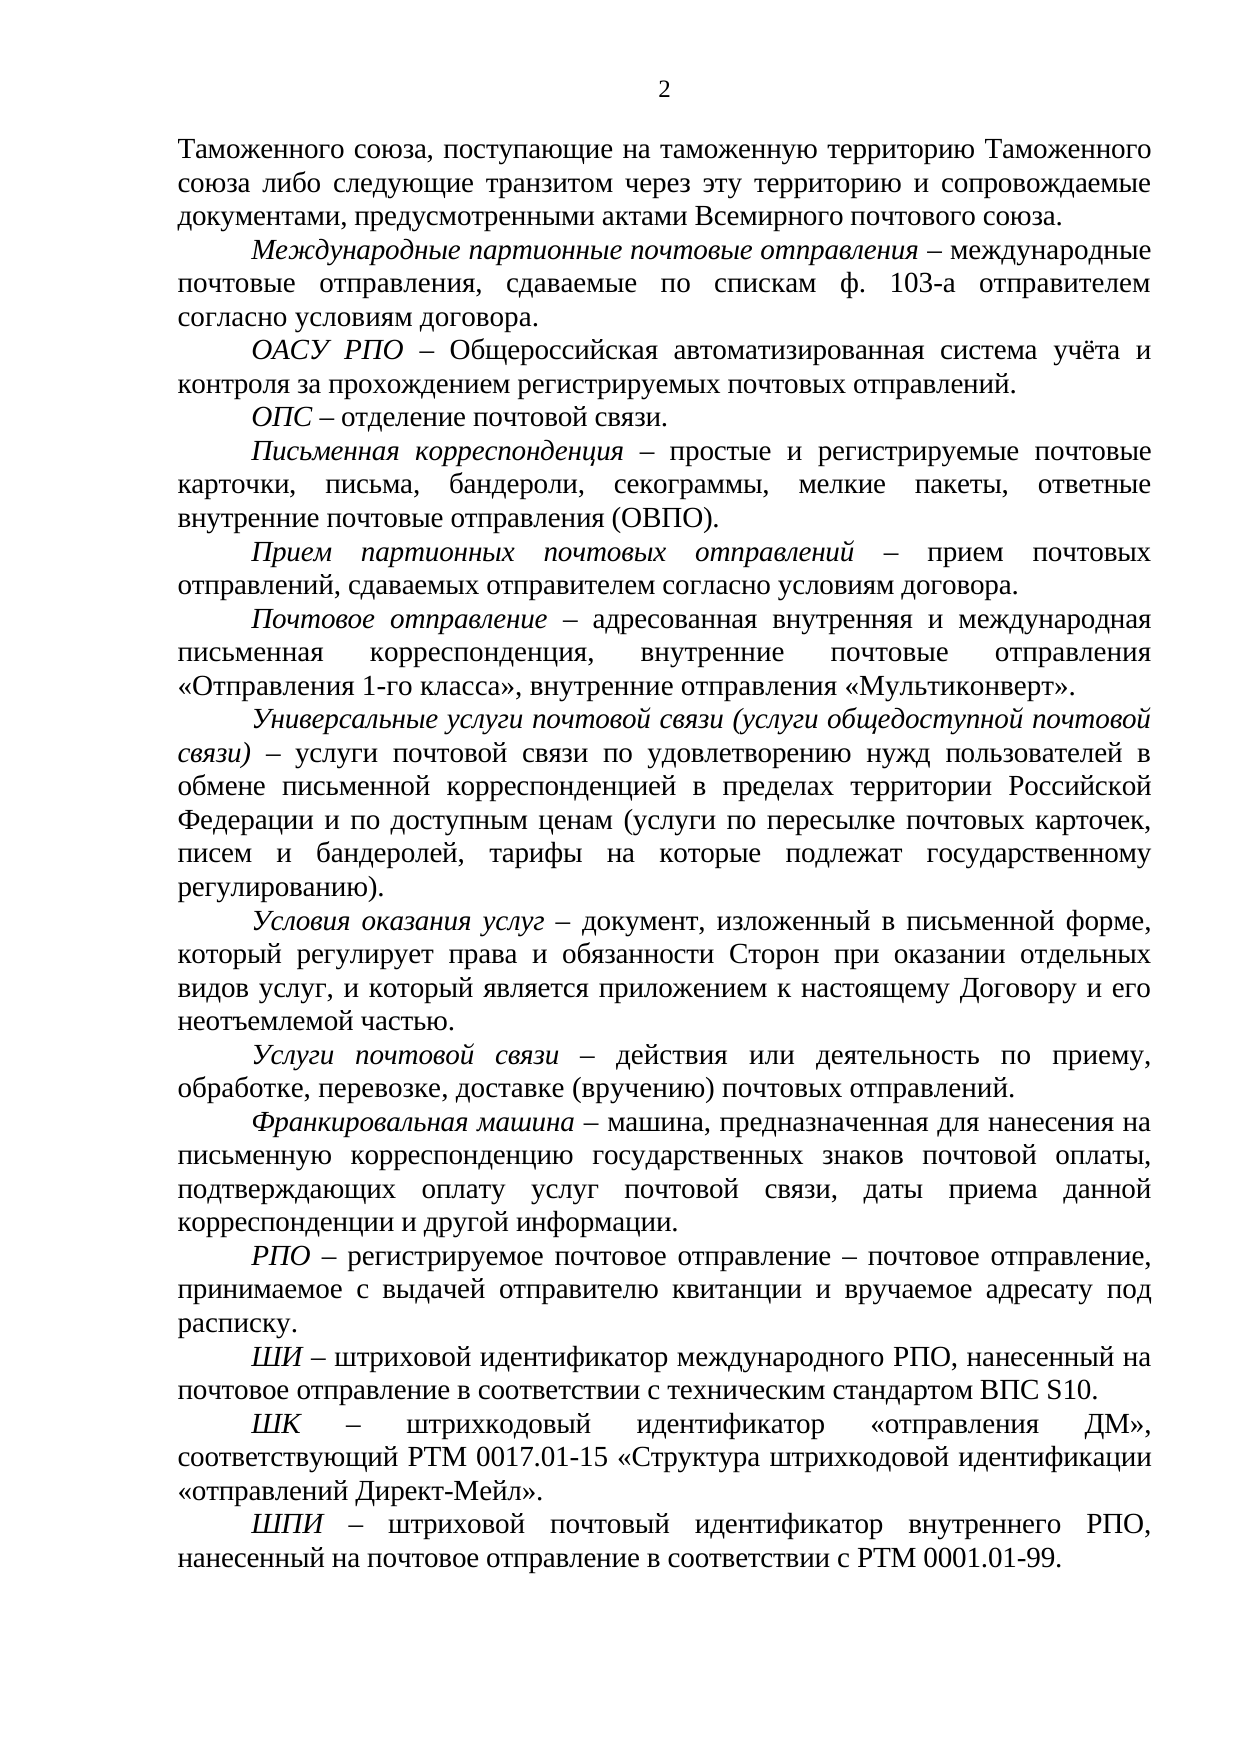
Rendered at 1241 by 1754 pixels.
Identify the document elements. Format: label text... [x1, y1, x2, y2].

text Условия оказания услуг – документ, изложенный в письменной форме, который регулирует права и обязанности Сторон при оказании отдельных видов услуг, и который является приложением к настоящему Договору и его неотъемлемой частью. [177, 903, 1152, 1037]
text ОПС – отделение почтовой связи. [177, 399, 1152, 433]
text ШК – штрихкодовый идентификатор «отправления ДМ», соответствующий РТМ 0017.01-15 «Структура штрихкодовой идентификации «отправлений Директ-Мейл». [177, 1406, 1152, 1506]
text Франкировальная машина – машина, предназначенная для нанесения на письменную корреспонденцию государственных знаков почтовой оплаты, подтверждающих оплату услуг почтовой связи, даты приема данной корреспонденции и другой информации. [177, 1104, 1152, 1238]
text ШПИ – штриховой почтовый идентификатор внутреннего РПО, нанесенный на почтовое отправление в соответствии с РТМ 0001.01-99. [177, 1506, 1152, 1573]
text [177, 131, 1152, 232]
text ШИ – штриховой идентификатор международного РПО, нанесенный на почтовое отправление в соответствии с техническим стандартом ВПС S10. [177, 1339, 1152, 1406]
text Почтовое отправление – адресованная внутренняя и международная письменная корреспонденция, внутренние почтовые отправления «Отправления 1-го класса», внутренние отправления «Мультиконверт». [177, 601, 1152, 701]
text ОАСУ РПО – Общероссийская автоматизированная система учёта и контроля за прохождением регистрируемых почтовых отправлений. [177, 332, 1152, 399]
text Письменная корреспонденция – простые и регистрируемые почтовые карточки, письма, бандероли, секограммы, мелкие пакеты, ответные внутренние почтовые отправления (ОВПО). [177, 433, 1152, 534]
text Прием партионных почтовых отправлений – прием почтовых отправлений, сдаваемых отправителем согласно условиям договора. [177, 534, 1152, 601]
text РПО – регистрируемое почтовое отправление – почтовое отправление, принимаемое с выдачей отправителю квитанции и вручаемое адресату под расписку. [177, 1238, 1152, 1339]
text Универсальные услуги почтовой связи (услуги общедоступной почтовой связи) – услуги почтовой связи по удовлетворению нужд пользователей в обмене письменной корреспонденцией в пределах территории Российской Федерации и по доступным ценам (услуги по пересылке почтовых карточек, писем и бандеролей, тарифы на которые подлежат государственному регулированию). [177, 701, 1152, 903]
text Международные партионные почтовые отправления – международные почтовые отправления, сдаваемые по спискам ф. 103-а отправителем согласно условиям договора. [177, 232, 1152, 332]
text Услуги почтовой связи – действия или деятельность по приему, обработке, перевозке, доставке (вручению) почтовых отправлений. [177, 1037, 1152, 1104]
